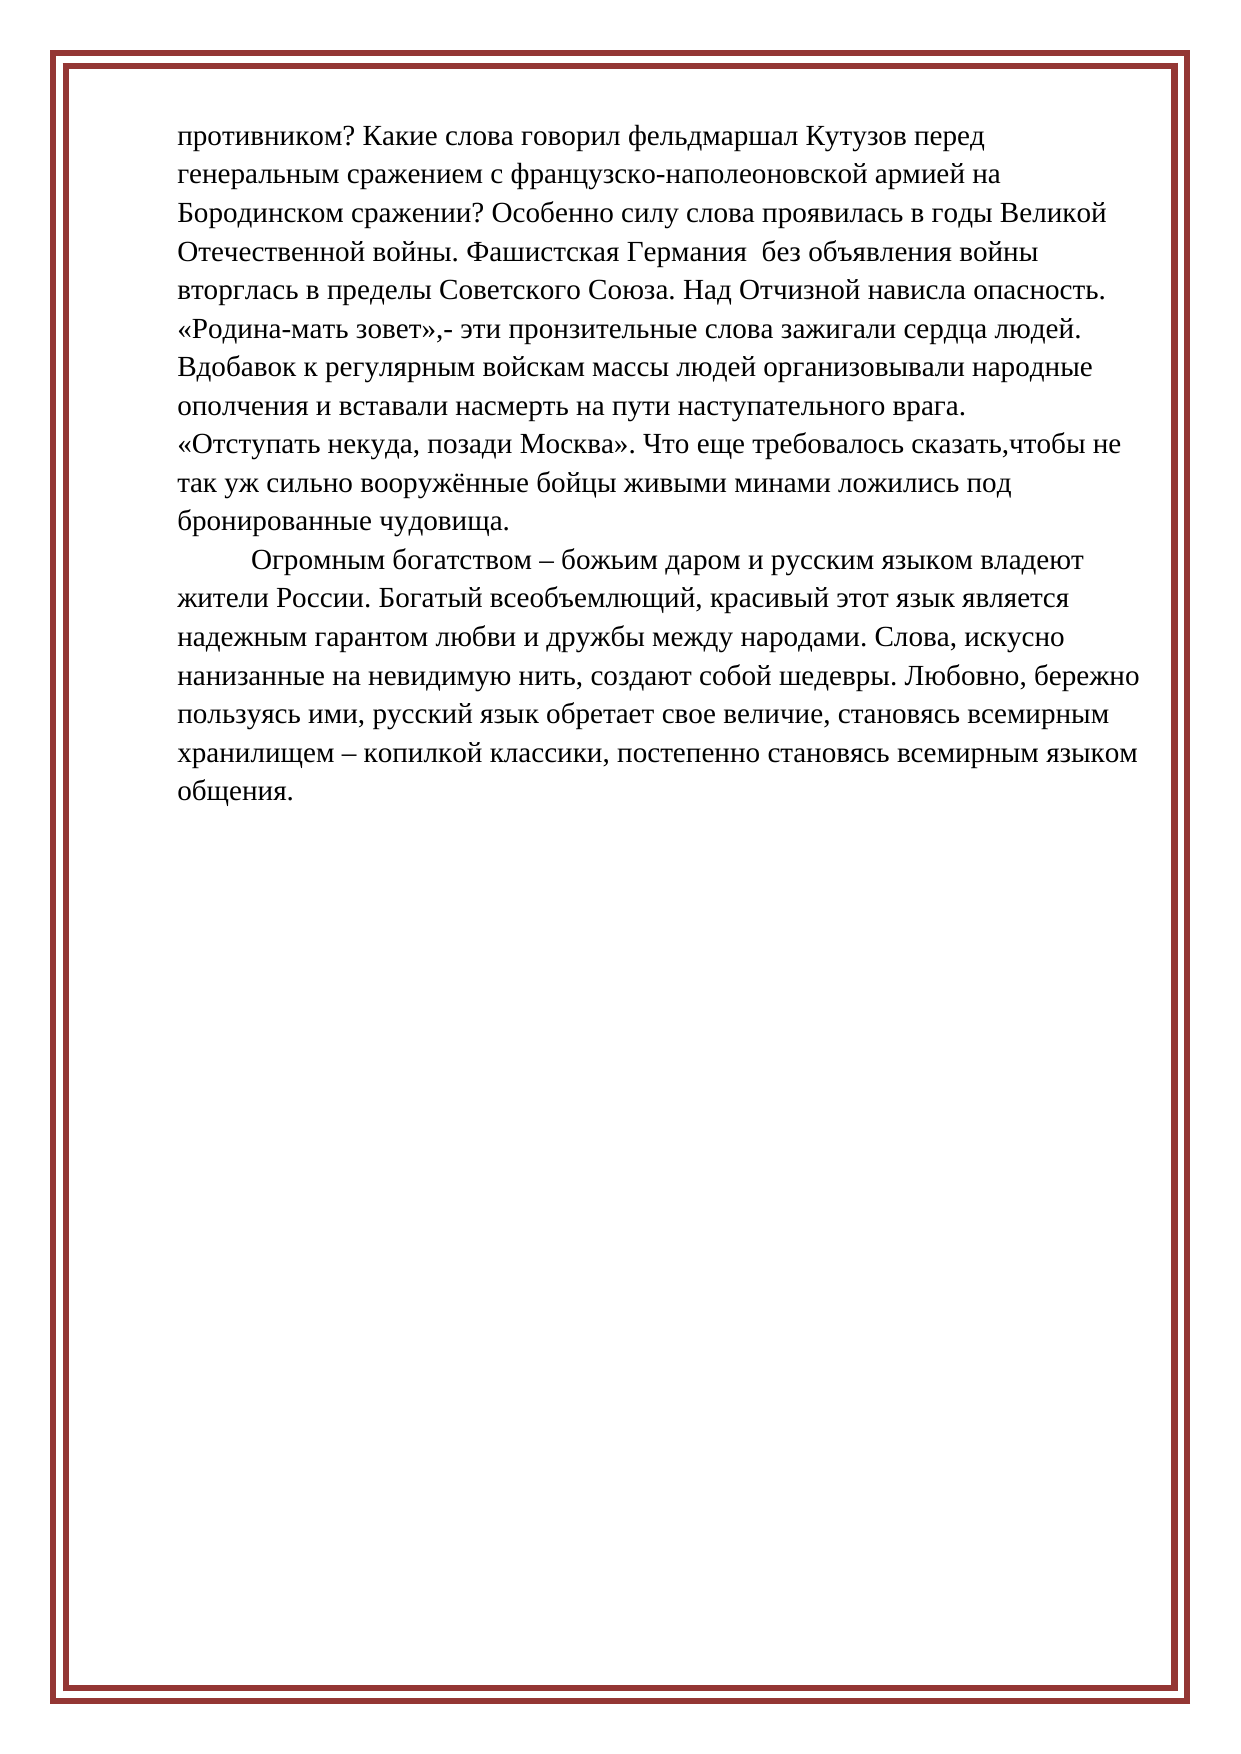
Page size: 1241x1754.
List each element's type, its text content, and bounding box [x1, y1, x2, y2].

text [177, 118, 1152, 537]
text Огромным богатством – божьим даром и русским языком владеют жители России. Богатый всеобъемлющий, красивый этот язык является надежным гарантом любви и дружбы между народами. Слова, искусно нанизанные на невидимую нить, создают собой шедевры. Любовно, бережно пользуясь ими, русский язык обретает свое величие, становясь всемирным хранилищем – копилкой классики, постепенно становясь всемирным языком общения. [177, 542, 1152, 807]
